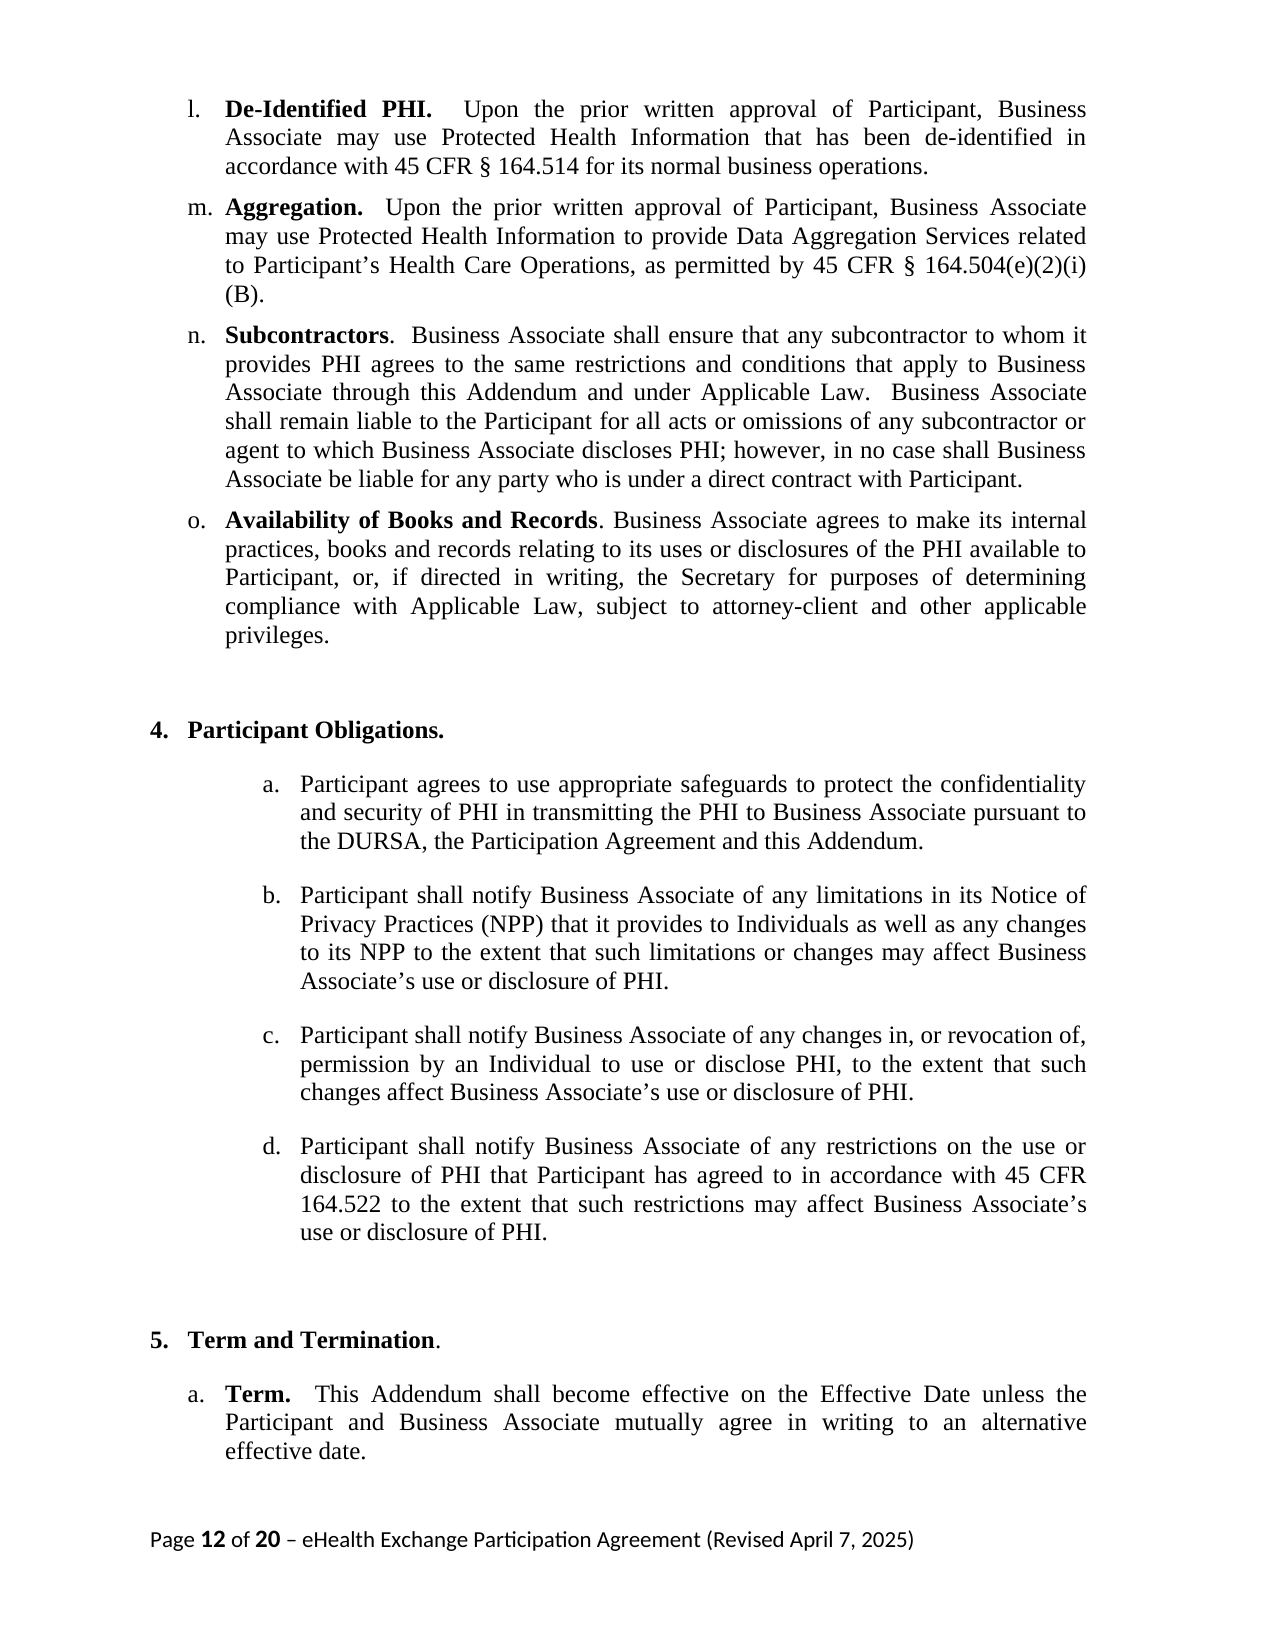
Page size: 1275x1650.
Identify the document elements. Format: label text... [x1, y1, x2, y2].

list Term and Termination. [150, 1325, 1087, 1354]
list Participant shall notify Business Associate of any changes in, or revocation of, permission by an Individual to use or disclose PHI, to the extent that such changes affect Business Associate’s use or disclosure of PHI. [262, 1020, 1087, 1106]
list Participant shall notify Business Associate of any restrictions on the use or disclosure of PHI that Participant has agreed to in accordance with 45 CFR 164.522 to the extent that such restrictions may affect Business Associate’s use or disclosure of PHI. [262, 1131, 1087, 1246]
list Aggregation. Upon the prior written approval of Participant, Business Associate may use Protected Health Information to provide Data Aggregation Services related to Participant’s Health Care Operations, as permitted by 45 CFR § 164.504(e)(2)(i)(B). [187, 192, 1087, 307]
list Participant Obligations. [150, 715, 1087, 744]
list De-Identified PHI. Upon the prior written approval of Participant, Business Associate may use Protected Health Information that has been de-identified in accordance with 45 CFR § 164.514 for its normal business operations. [187, 94, 1087, 180]
list Term. This Addendum shall become effective on the Effective Date unless the Participant and Business Associate mutually agree in writing to an alternative effective date. [187, 1379, 1087, 1465]
list Participant agrees to use appropriate safeguards to protect the confidentiality and security of PHI in transmitting the PHI to Business Associate pursuant to the DURSA, the Participation Agreement and this Addendum. [262, 769, 1087, 855]
list Availability of Books and Records. Business Associate agrees to make its internal practices, books and records relating to its uses or disclosures of the PHI available to Participant, or, if directed in writing, the Secretary for purposes of determining compliance with Applicable Law, subject to attorney-client and other applicable privileges. [187, 505, 1087, 649]
list Participant shall notify Business Associate of any limitations in its Notice of Privacy Practices (NPP) that it provides to Individuals as well as any changes to its NPP to the extent that such limitations or changes may affect Business Associate’s use or disclosure of PHI. [262, 880, 1087, 995]
list Subcontractors. Business Associate shall ensure that any subcontractor to whom it provides PHI agrees to the same restrictions and conditions that apply to Business Associate through this Addendum and under Applicable Law. Business Associate shall remain liable to the Participant for all acts or omissions of any subcontractor or agent to which Business Associate discloses PHI; however, in no case shall Business Associate be liable for any party who is under a direct contract with Participant. [187, 320, 1087, 492]
